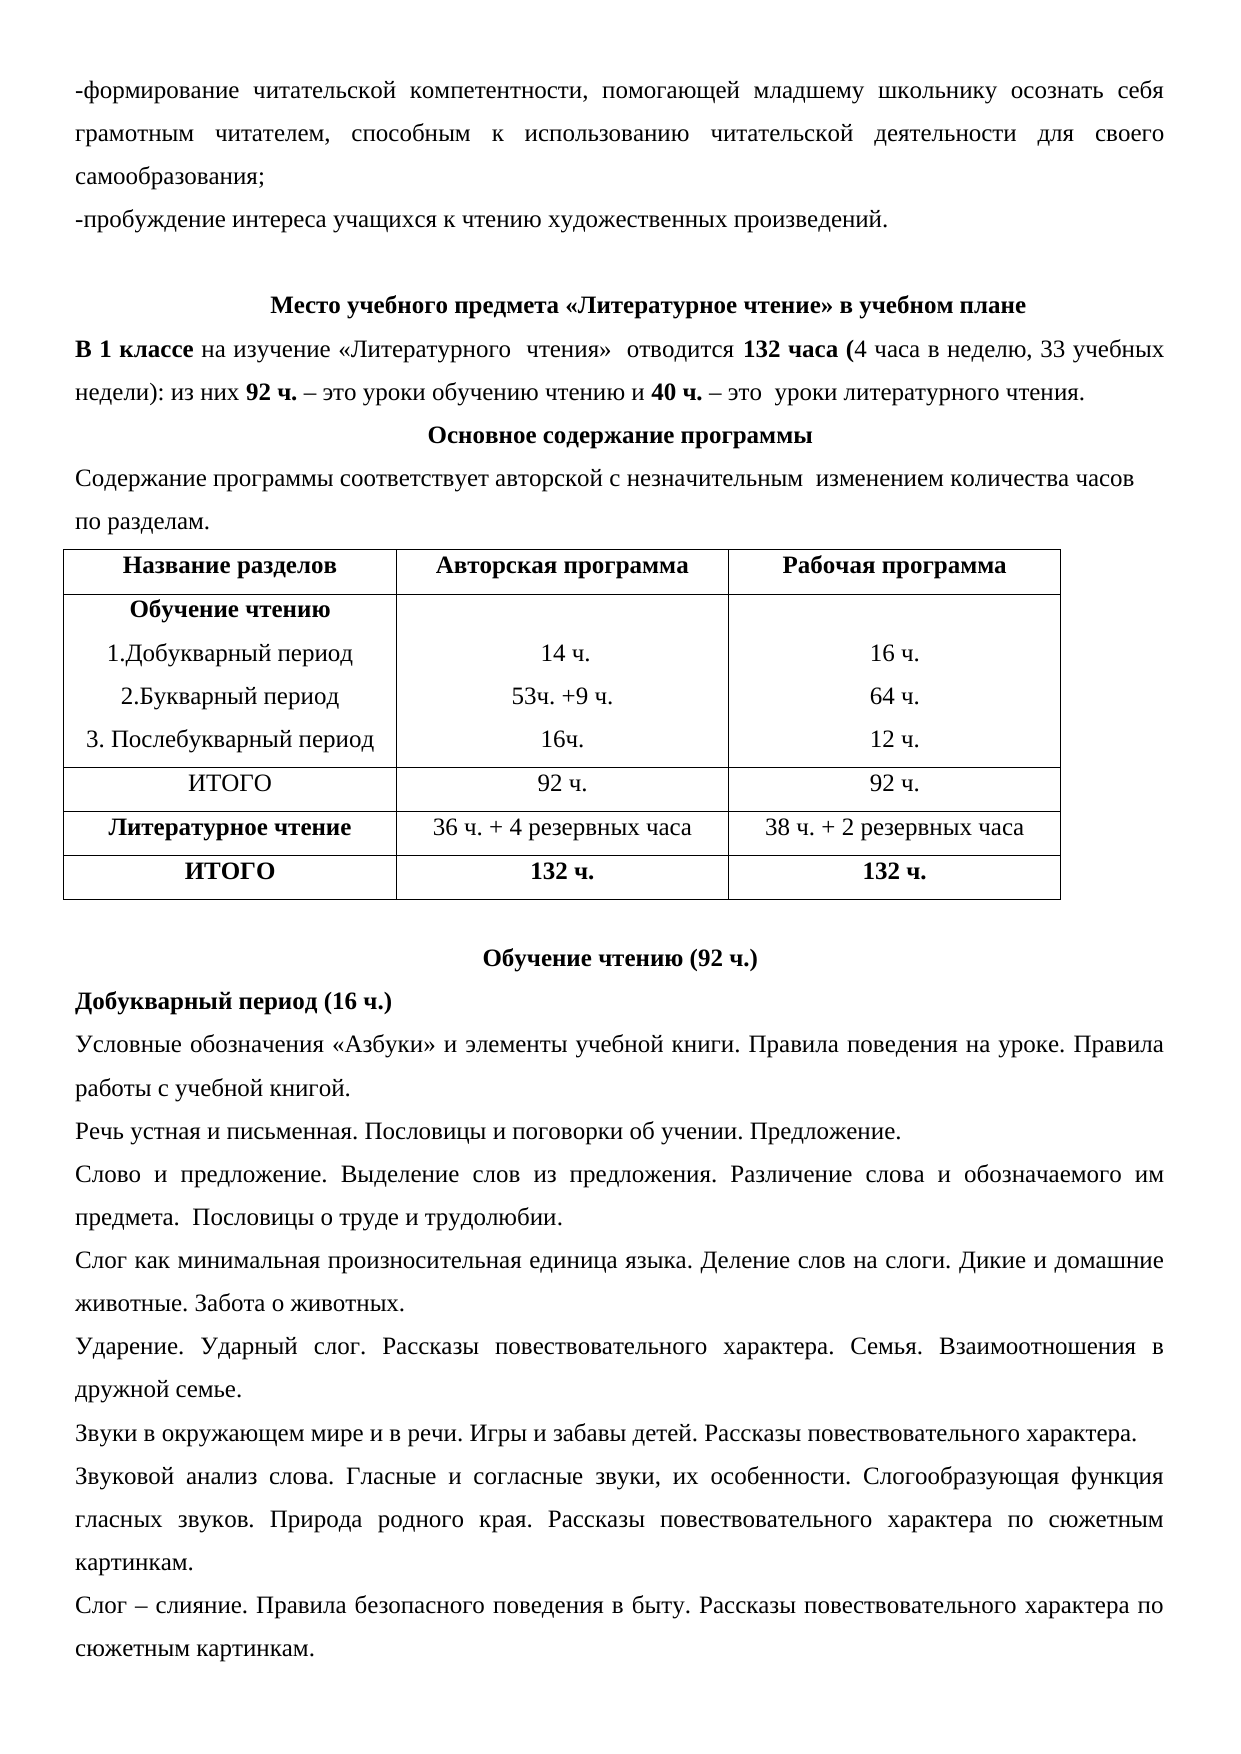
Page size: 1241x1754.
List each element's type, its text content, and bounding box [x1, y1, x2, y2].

text -пробуждение интереса учащихся к чтению художественных произведений. [75, 204, 1165, 233]
table_cell 38 ч. + 2 резервных часа [729, 812, 1060, 855]
table_cell Обучение чтению 1.Добукварный период 2.Букварный период 3. Послебукварный период [64, 595, 396, 767]
table_header Рабочая программа [729, 550, 1060, 593]
text Ударение. Ударный слог. Рассказы повествовательного характера. Семья. Взаимоотношения в дружной семье. [75, 1331, 1165, 1403]
text Добукварный период (16 ч.) [75, 986, 1165, 1015]
table_cell 132 ч. [729, 856, 1060, 899]
table_cell ИТОГО [64, 768, 396, 811]
text Место учебного предмета «Литературное чтение» в учебном плане [75, 291, 1165, 319]
text Основное содержание программы [75, 420, 1165, 449]
text Обучение чтению (92 ч.) [75, 943, 1165, 972]
table_header Авторская программа [397, 550, 728, 593]
table_cell 92 ч. [397, 768, 728, 811]
table_cell ИТОГО [64, 856, 396, 899]
table_cell 132 ч. [397, 856, 728, 899]
text Условные обозначения «Азбуки» и элементы учебной книги. Правила поведения на уроке. Правила работы с учебной книгой. [75, 1029, 1165, 1101]
text Звуковой анализ слова. Гласные и согласные звуки, их особенности. Слогообразующая функция гласных звуков. Природа родного края. Рассказы повествовательного характера по сюжетным картинкам. [75, 1461, 1165, 1576]
table_header Название разделов [64, 550, 396, 593]
table_cell 92 ч. [729, 768, 1060, 811]
text В 1 классе на изучение «Литературного чтения» отводится 132 часа (4 часа в неделю, 33 учебных недели): из них 92 ч. – это уроки обучению чтению и 40 ч. – это уроки литературного чтения. [75, 334, 1165, 406]
text Слог – слияние. Правила безопасного поведения в быту. Рассказы повествовательного характера по сюжетным картинкам. [75, 1590, 1165, 1662]
text Слог как минимальная произносительная единица языка. Деление слов на слоги. Дикие и домашние животные. Забота о животных. [75, 1245, 1165, 1317]
text Звуки в окружающем мире и в речи. Игры и забавы детей. Рассказы повествовательного характера. [75, 1418, 1165, 1446]
table_cell 16 ч. 64 ч. 12 ч. [729, 595, 1060, 767]
text Содержание программы соответствует авторской с незначительным изменением количества часов по разделам. [75, 463, 1165, 535]
table_cell 14 ч. 53ч. +9 ч. 16ч. [397, 595, 728, 767]
text Слово и предложение. Выделение слов из предложения. Различение слова и обозначаемого им предмета. Пословицы о труде и трудолюбии. [75, 1159, 1165, 1231]
table_cell Литературное чтение [64, 812, 396, 855]
text Речь устная и письменная. Пословицы и поговорки об учении. Предложение. [75, 1116, 1165, 1144]
table_cell 36 ч. + 4 резервных часа [397, 812, 728, 855]
text -формирование читательской компетентности, помогающей младшему школьнику осознать себя грамотным читателем, способным к использованию читательской деятельности для своего самообразования; [75, 75, 1165, 190]
